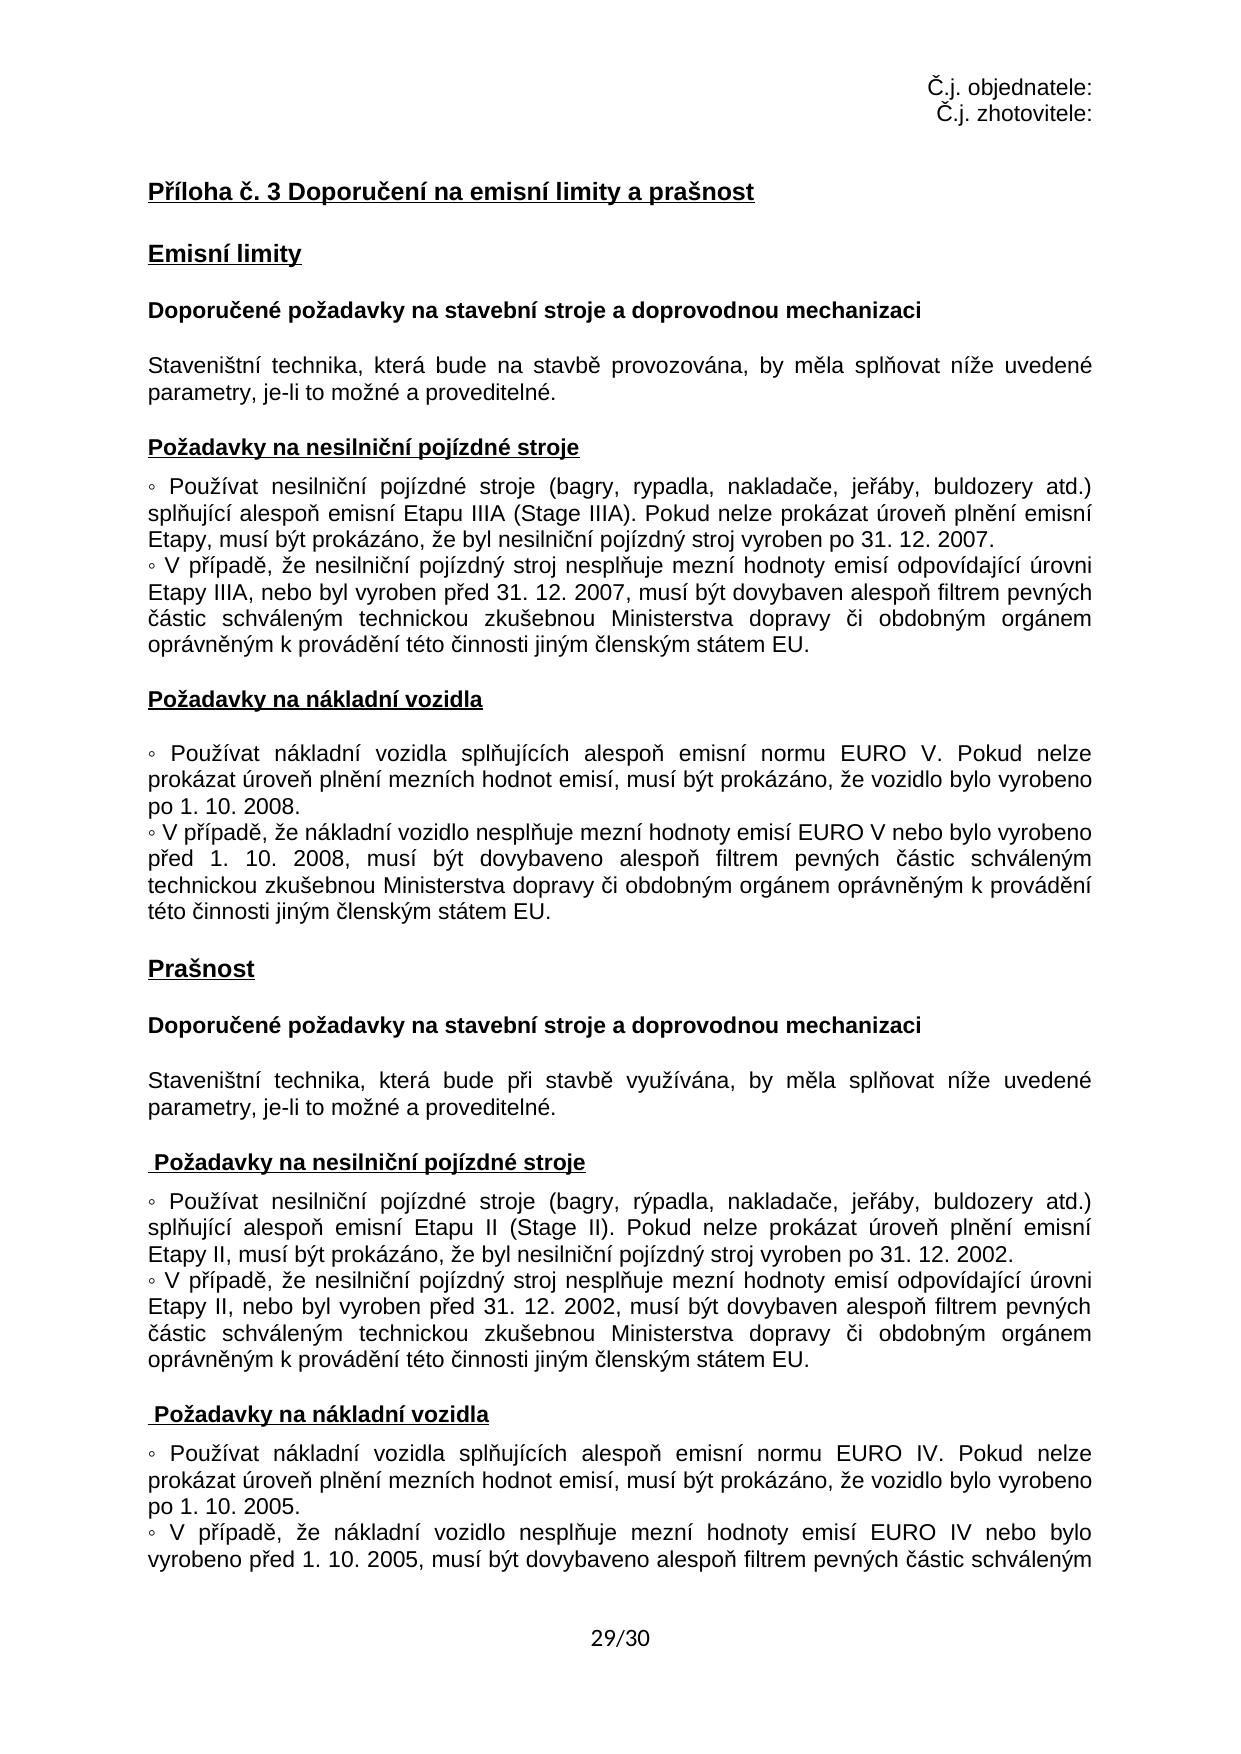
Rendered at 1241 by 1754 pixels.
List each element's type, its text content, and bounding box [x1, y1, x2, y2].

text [148, 1519, 1093, 1572]
text ◦ Používat nesilniční pojízdné stroje (bagry, rýpadla, nakladače, jeřáby, buldozery atd.) splňující alespoň emisní Etapu II (Stage II). Pokud nelze prokázat úroveň plnění emisní Etapy II, musí být prokázáno, že byl nesilniční pojízdný stroj vyroben po 31. 12. 2002. [148, 1188, 1093, 1267]
text Staveništní technika, která bude při stavbě využívána, by měla splňovat níže uvedené parametry, je-li to možné a proveditelné. [148, 1067, 1093, 1120]
text ◦ V případě, že nesilniční pojízdný stroj nesplňuje mezní hodnoty emisí odpovídající úrovni Etapy II, nebo byl vyroben před 31. 12. 2002, musí být dovybaven alespoň filtrem pevných částic schváleným technickou zkušebnou Ministerstva dopravy či obdobným orgánem oprávněným k provádění této činnosti jiným členským státem EU. [148, 1267, 1093, 1372]
text Příloha č. 3 Doporučení na emisní limity a prašnost [148, 177, 1093, 206]
text Požadavky na nákladní vozidla [148, 686, 1093, 712]
text Prašnost [148, 954, 1093, 982]
text Doporučené požadavky na stavební stroje a doprovodnou mechanizaci [148, 1012, 1093, 1038]
text Staveništní technika, která bude na stavbě provozována, by měla splňovat níže uvedené parametry, je-li to možné a proveditelné. [148, 352, 1093, 405]
text Požadavky na nákladní vozidla [148, 1401, 1093, 1428]
text ◦ V případě, že nesilniční pojízdný stroj nesplňuje mezní hodnoty emisí odpovídající úrovni Etapy IIIA, nebo byl vyroben před 31. 12. 2007, musí být dovybaven alespoň filtrem pevných částic schváleným technickou zkušebnou Ministerstva dopravy či obdobným orgánem oprávněným k provádění této činnosti jiným členským státem EU. [148, 552, 1093, 658]
text Požadavky na nesilniční pojízdné stroje [148, 434, 1093, 461]
text ◦ Používat nákladní vozidla splňujících alespoň emisní normu EURO IV. Pokud nelze prokázat úroveň plnění mezních hodnot emisí, musí být prokázáno, že vozidlo bylo vyrobeno po 1. 10. 2005. [148, 1440, 1093, 1519]
text Požadavky na nesilniční pojízdné stroje [148, 1149, 1093, 1175]
text ◦ Používat nesilniční pojízdné stroje (bagry, rypadla, nakladače, jeřáby, buldozery atd.) splňující alespoň emisní Etapu IIIA (Stage IIIA). Pokud nelze prokázat úroveň plnění emisní Etapy, musí být prokázáno, že byl nesilniční pojízdný stroj vyroben po 31. 12. 2007. [148, 473, 1093, 552]
text Doporučené požadavky na stavební stroje a doprovodnou mechanizaci [148, 297, 1093, 323]
text ◦ V případě, že nákladní vozidlo nesplňuje mezní hodnoty emisí EURO V nebo bylo vyrobeno před 1. 10. 2008, musí být dovybaveno alespoň filtrem pevných částic schváleným technickou zkušebnou Ministerstva dopravy či obdobným orgánem oprávněným k provádění této činnosti jiným členským státem EU. [148, 819, 1093, 924]
text Emisní limity [148, 239, 1093, 268]
text ◦ Používat nákladní vozidla splňujících alespoň emisní normu EURO V. Pokud nelze prokázat úroveň plnění mezních hodnot emisí, musí být prokázáno, že vozidlo bylo vyrobeno po 1. 10. 2008. [148, 740, 1093, 819]
